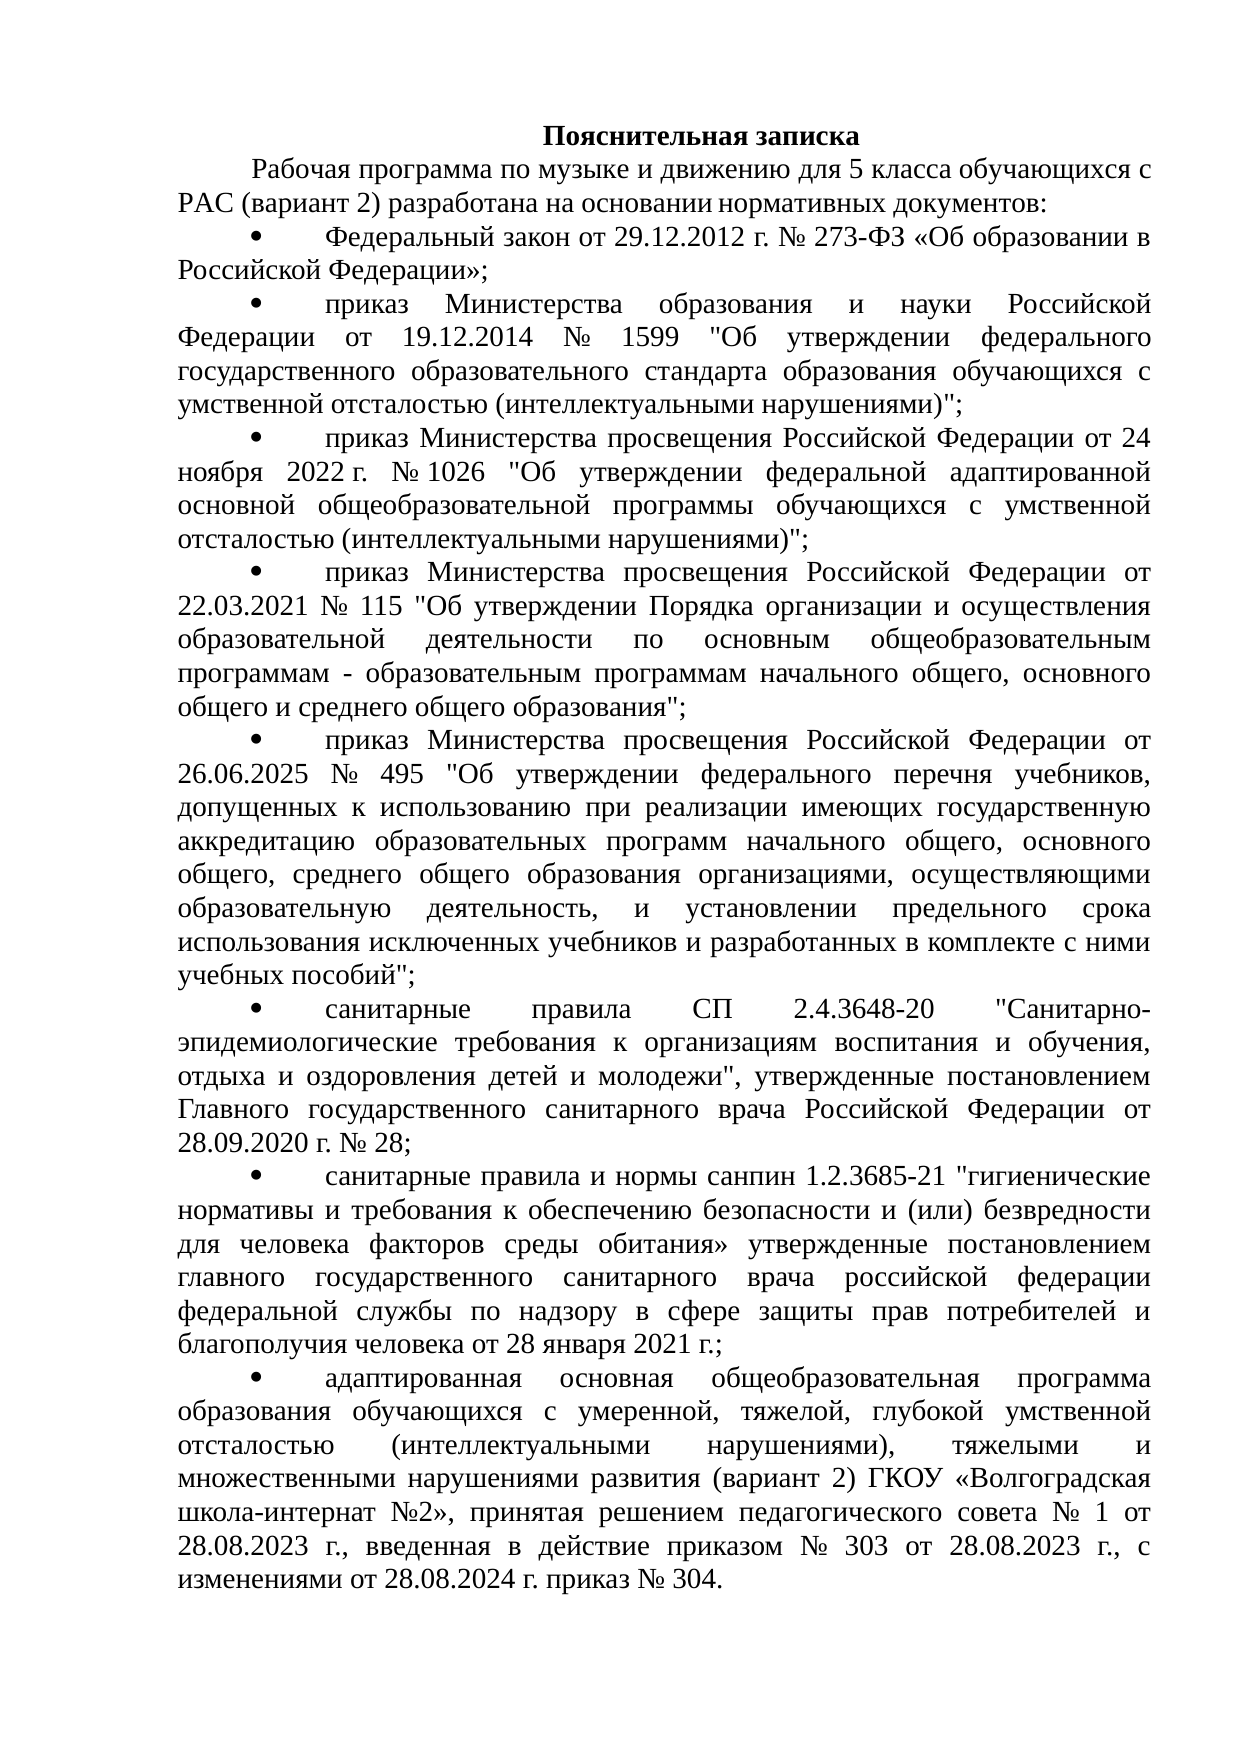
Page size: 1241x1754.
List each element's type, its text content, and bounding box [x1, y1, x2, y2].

list Федеральный закон от 29.12.2012 г. № 273-ФЗ «Об образовании в Российской Федерации»; [177, 219, 1152, 286]
list приказ Министерства образования и науки Российской Федерации от 19.12.2014 № 1599 "Об утверждении федерального государственного образовательного стандарта образования обучающихся с умственной отсталостью (интеллектуальными нарушениями)"; [177, 286, 1152, 420]
text Рабочая программа по музыке и движению для 5 класса обучающихся с РАС (вариант 2) разработана на основании нормативных документов: [177, 152, 1152, 219]
list приказ Министерства просвещения Российской Федерации от 22.03.2021 № 115 "Об утверждении Порядка организации и осуществления образовательной деятельности по основным общеобразовательным программам - образовательным программам начального общего, основного общего и среднего общего образования"; [177, 554, 1152, 722]
list санитарные правила СП 2.4.3648-20 "Санитарно-эпидемиологические требования к организациям воспитания и обучения, отдыха и оздоровления детей и молодежи", утвержденные постановлением Главного государственного санитарного врача Российской Федерации от 28.09.2020 г. № 28; [177, 991, 1152, 1158]
list санитарные правила и нормы санпин 1.2.3685-21 "гигиенические нормативы и требования к обеспечению безопасности и (или) безвредности для человека факторов среды обитания» утвержденные постановлением главного государственного санитарного врача российской федерации федеральной службы по надзору в сфере защиты прав потребителей и благополучия человека от 28 января 2021 г.; [177, 1158, 1152, 1360]
list адаптированная основная общеобразовательная программа образования обучающихся с умеренной, тяжелой, глубокой умственной отсталостью (интеллектуальными нарушениями), тяжелыми и множественными нарушениями развития (вариант 2) ГКОУ «Волгоградская школа-интернат №2», принятая решением педагогического совета № 1 от 28.08.2023 г., введенная в действие приказом № 303 от 28.08.2023 г., с изменениями от 28.08.2024 г. приказ № 304. [177, 1360, 1152, 1595]
list приказ Министерства просвещения Российской Федерации от 26.06.2025 № 495 "Об утверждении федерального перечня учебников, допущенных к использованию при реализации имеющих государственную аккредитацию образовательных программ начального общего, основного общего, среднего общего образования организациями, осуществляющими образовательную деятельность, и установлении предельного срока использования исключенных учебников и разработанных в комплекте с ними учебных пособий"; [177, 722, 1152, 991]
text Пояснительная записка [177, 118, 1152, 152]
list приказ Министерства просвещения Российской Федерации от 24 ноября 2022 г. № 1026 "Об утверждении федеральной адаптированной основной общеобразовательной программы обучающихся с умственной отсталостью (интеллектуальными нарушениями)"; [177, 420, 1152, 554]
